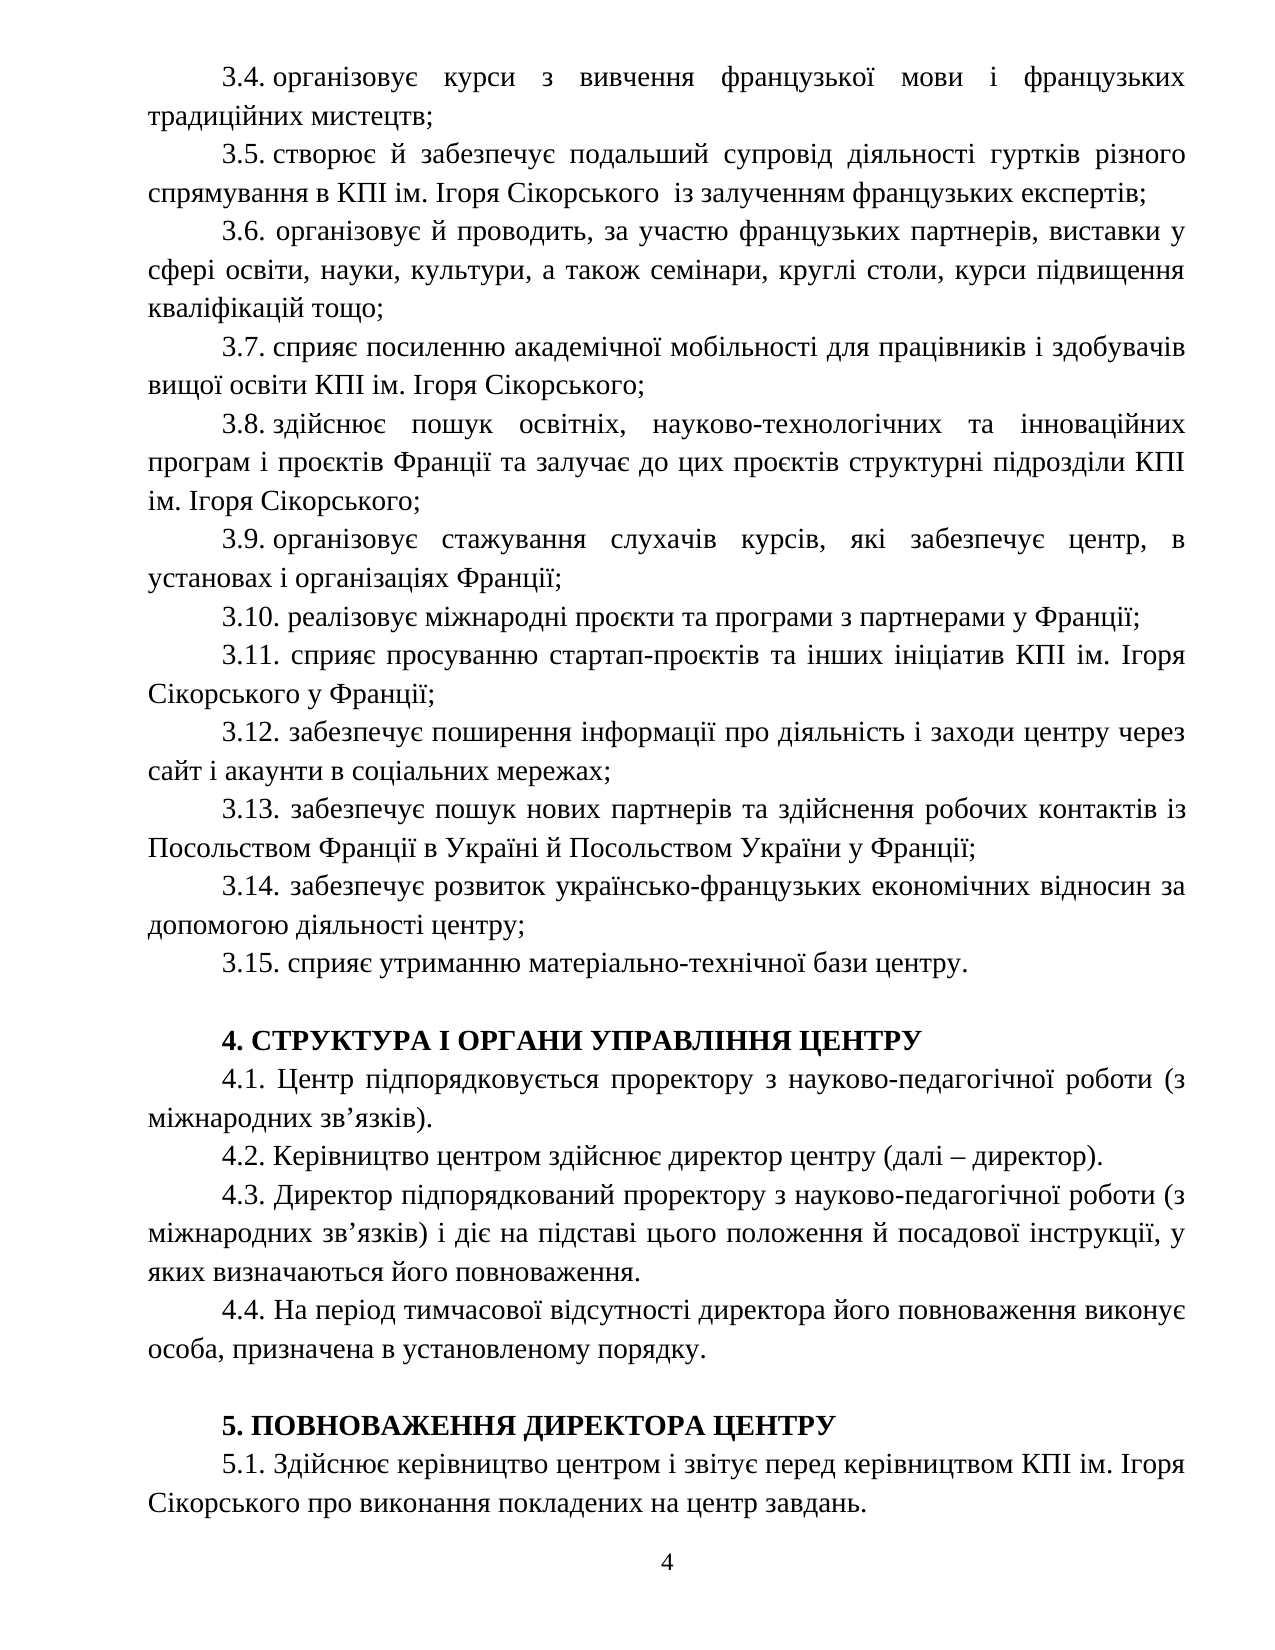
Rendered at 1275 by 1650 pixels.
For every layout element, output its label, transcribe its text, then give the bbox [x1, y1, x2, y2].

text 3.8. здійснює пошук освітніх, науково-технологічних та інноваційних програм і проєктів Франції та залучає до цих проєктів структурні підрозділи КПІ ім. Ігоря Сікорського; [148, 406, 1186, 517]
text 3.5. створює й забезпечує подальший супровід діяльності гуртків різного спрямування в КПІ ім. Ігоря Сікорського із залученням французьких експертів; [148, 136, 1186, 208]
text 3.9. організовує стажування слухачів курсів, які забезпечує центр, в установах і організаціях Франції; [148, 522, 1186, 594]
text 4.3. Директор підпорядкований проректору з науково-педагогічної роботи (з міжнародних зв’язків) і діє на підставі цього положення й посадової інструкції, у яких визначаються його повноваження. [148, 1177, 1186, 1287]
text 4. СТРУКТУРА І ОРГАНИ УПРАВЛІННЯ ЦЕНТРУ [148, 1023, 1186, 1056]
text 3.14. забезпечує розвиток українсько-французьких економічних відносин за допомогою діяльності центру; [148, 868, 1186, 941]
text 5. ПОВНОВАЖЕННЯ ДИРЕКТОРА ЦЕНТРУ [148, 1408, 1186, 1442]
text 4.2. Керівництво центром здійснює директор центру (далі – директор). [148, 1138, 1186, 1172]
text 3.4. організовує курси з вивчення французької мови і французьких традиційних мистецтв; [148, 59, 1186, 131]
text 3.12. забезпечує поширення інформації про діяльність і заходи центру через сайт і акаунти в соціальних мережах; [148, 714, 1186, 786]
text 4.4. На період тимчасової відсутності директора його повноваження виконує особа, призначена в установленому порядку. [148, 1292, 1186, 1364]
text 3.11. сприяє просуванню стартап-проєктів та інших ініціатив КПІ ім. Ігоря Сікорського у Франції; [148, 637, 1186, 709]
text 4.1. Центр підпорядковується проректору з науково-педагогічної роботи (з міжнародних зв’язків). [148, 1061, 1186, 1133]
text 3.13. забезпечує пошук нових партнерів та здійснення робочих контактів із Посольством Франції в Україні й Посольством України у Франції; [148, 791, 1186, 863]
text 3.6. організовує й проводить, за участю французьких партнерів, виставки у сфері освіти, науки, культури, а також семінари, круглі столи, курси підвищення кваліфікацій тощо; [148, 213, 1186, 324]
text 3.10. реалізовує міжнародні проєкти та програми з партнерами у Франції; [148, 599, 1186, 632]
text 5.1. Здійснює керівництво центром і звітує перед керівництвом КПІ ім. Ігоря Сікорського про виконання покладених на центр завдань. [148, 1447, 1186, 1519]
text 3.7. сприяє посиленню академічної мобільності для працівників і здобувачів вищої освіти КПІ ім. Ігоря Сікорського; [148, 329, 1186, 401]
text 3.15. сприяє утриманню матеріально-технічної бази центру. [148, 946, 1186, 979]
